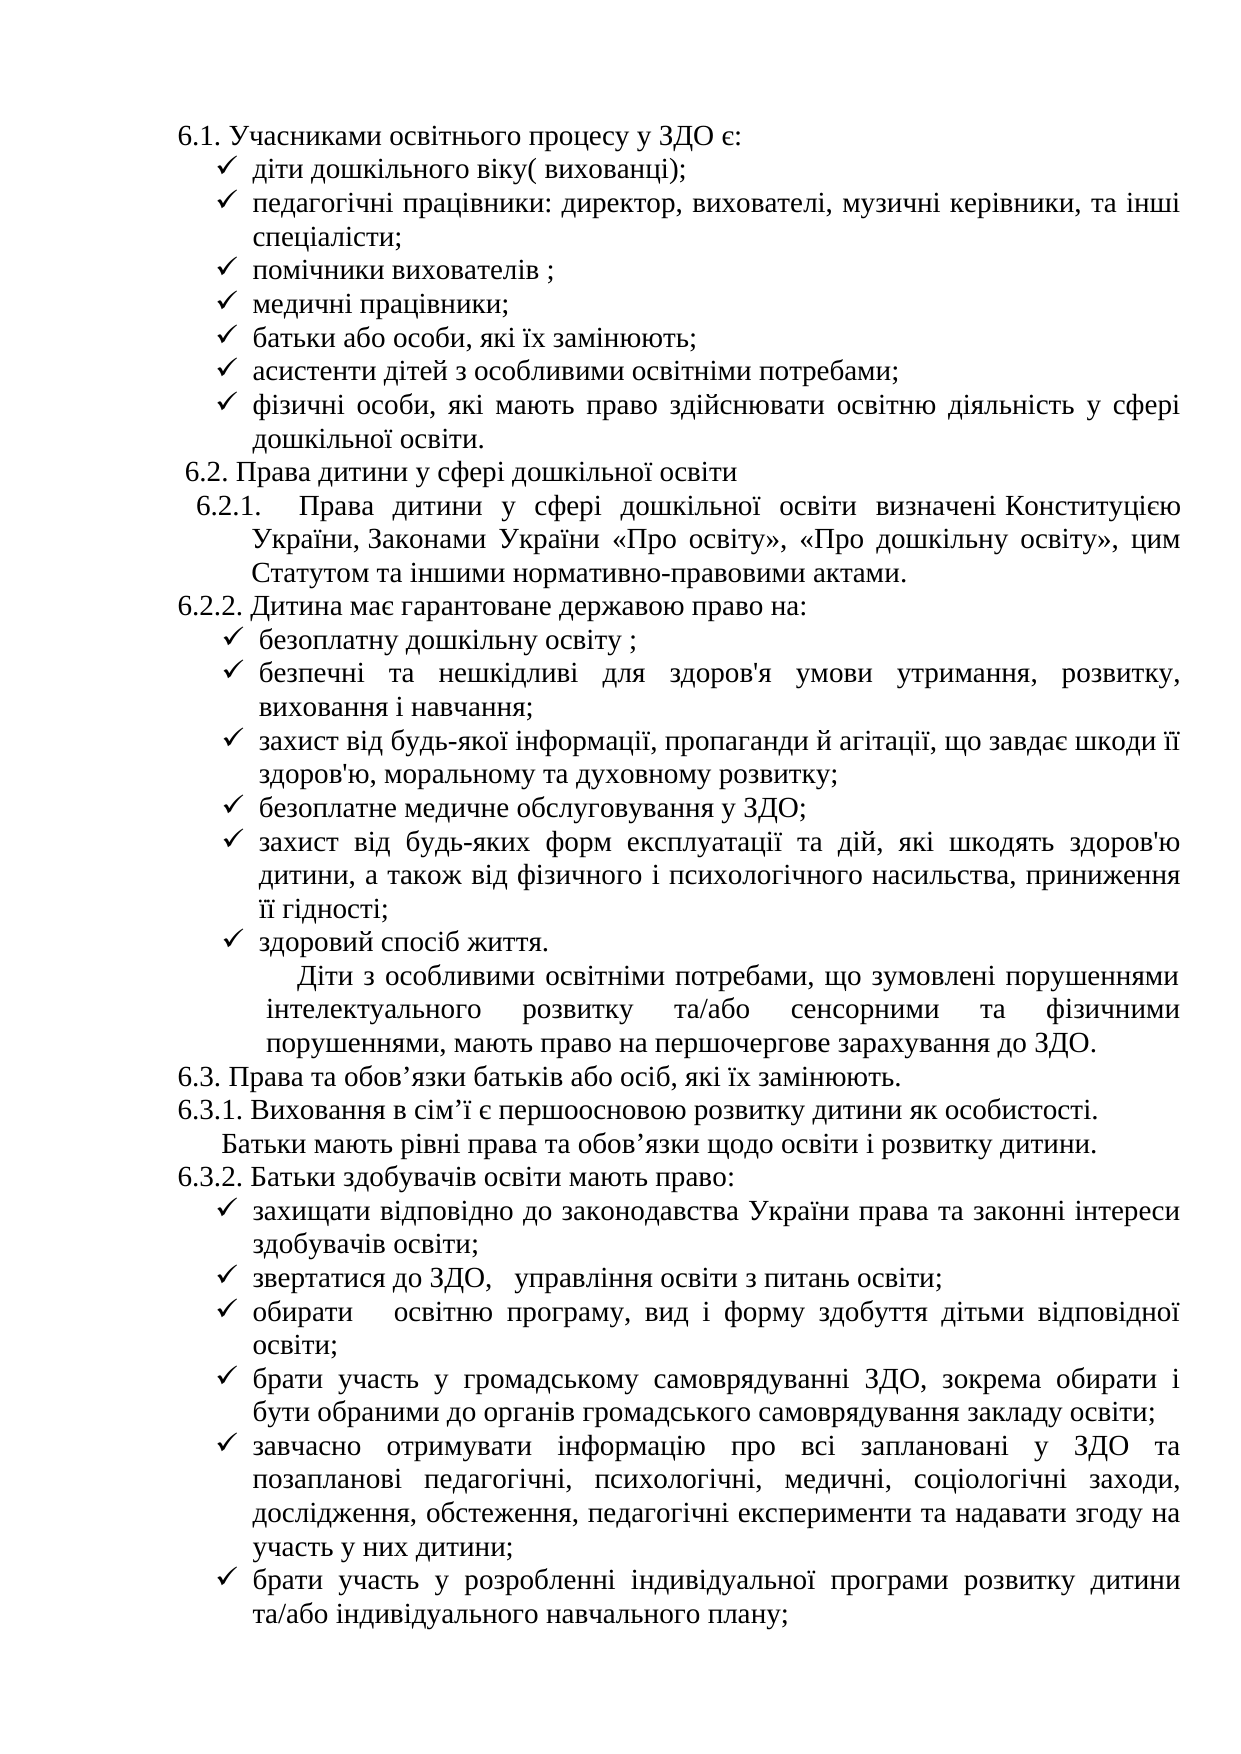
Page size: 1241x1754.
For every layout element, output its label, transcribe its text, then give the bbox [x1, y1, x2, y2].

list фізичні особи, які мають право здійснювати освітню діяльність у сфері дошкільної освіти. [215, 387, 1181, 454]
text Діти з особливими освітніми потребами, що зумовлені порушеннями інтелектуального розвитку та/або сенсорними та фізичними порушеннями, мають право на першочергове зарахування до ЗДО. [177, 958, 1181, 1059]
text 6.3. Права та обов’язки батьків або осіб, які їх замінюють. [177, 1059, 1181, 1092]
list звертатися до ЗДО, управління освіти з питань освіти; [215, 1260, 1181, 1294]
text 6.2.1. Права дитини у сфері дошкільної освіти визначені Конституцією України, Законами України «Про освіту», «Про дошкільну освіту», цим Статутом та іншими нормативно-правовими актами. [177, 488, 1181, 588]
list безпечні та нешкідливі для здоров'я умови утримання, розвитку, виховання і навчання; [221, 656, 1181, 723]
list брати участь у громадському самоврядуванні ЗДО, зокрема обирати і бути обраними до органів громадського самоврядування закладу освіти; [215, 1361, 1181, 1428]
list діти дошкільного віку( вихованці); [215, 152, 1181, 185]
list безоплатне медичне обслуговування у ЗДО; [221, 790, 1181, 824]
list медичні працівники; [215, 286, 1181, 320]
text 6.1. Учасниками освітнього процесу у ЗДО є: [177, 118, 1181, 152]
text 6.3.1. Виховання в сім’ї є першоосновою розвитку дитини як особистості. [177, 1092, 1181, 1126]
list обирати освітню програму, вид і форму здобуття дітьми відповідної освіти; [215, 1294, 1181, 1361]
list захищати відповідно до законодавства України права та законні інтереси здобувачів освіти; [215, 1193, 1181, 1260]
text 6.3.2. Батьки здобувачів освіти мають право: [177, 1159, 1181, 1193]
list захист від будь-яких форм експлуатації та дій, які шкодять здоров'ю дитини, а також від фізичного і психологічного насильства, приниження її гідності; [221, 824, 1181, 924]
list помічники вихователів ; [215, 252, 1181, 286]
list асистенти дітей з особливими освітніми потребами; [215, 353, 1181, 387]
text 6.2.2. Дитина має гарантоване державою право на: [177, 588, 1181, 622]
list брати участь у розробленні індивідуальної програми розвитку дитини та/або індивідуального навчального плану; [215, 1562, 1181, 1629]
list безоплатну дошкільну освіту ; [221, 622, 1181, 656]
text 6.2. Права дитини у сфері дошкільної освіти [177, 454, 1181, 488]
list батьки або особи, які їх замінюють; [215, 320, 1181, 353]
list здоровий спосіб життя. [221, 924, 1181, 958]
list захист від будь-якої інформації, пропаганди й агітації, що завдає шкоди її здоров'ю, моральному та духовному розвитку; [221, 723, 1181, 790]
list завчасно отримувати інформацію про всі заплановані у ЗДО та позапланові педагогічні, психологічні, медичні, соціологічні заходи, дослідження, обстеження, педагогічні експерименти та надавати згоду на участь у них дитини; [215, 1428, 1181, 1562]
list педагогічні працівники: директор, вихователі, музичні керівники, та інші спеціалісти; [215, 185, 1181, 252]
text Батьки мають рівні права та обов’язки щодо освіти і розвитку дитини. [177, 1126, 1181, 1159]
